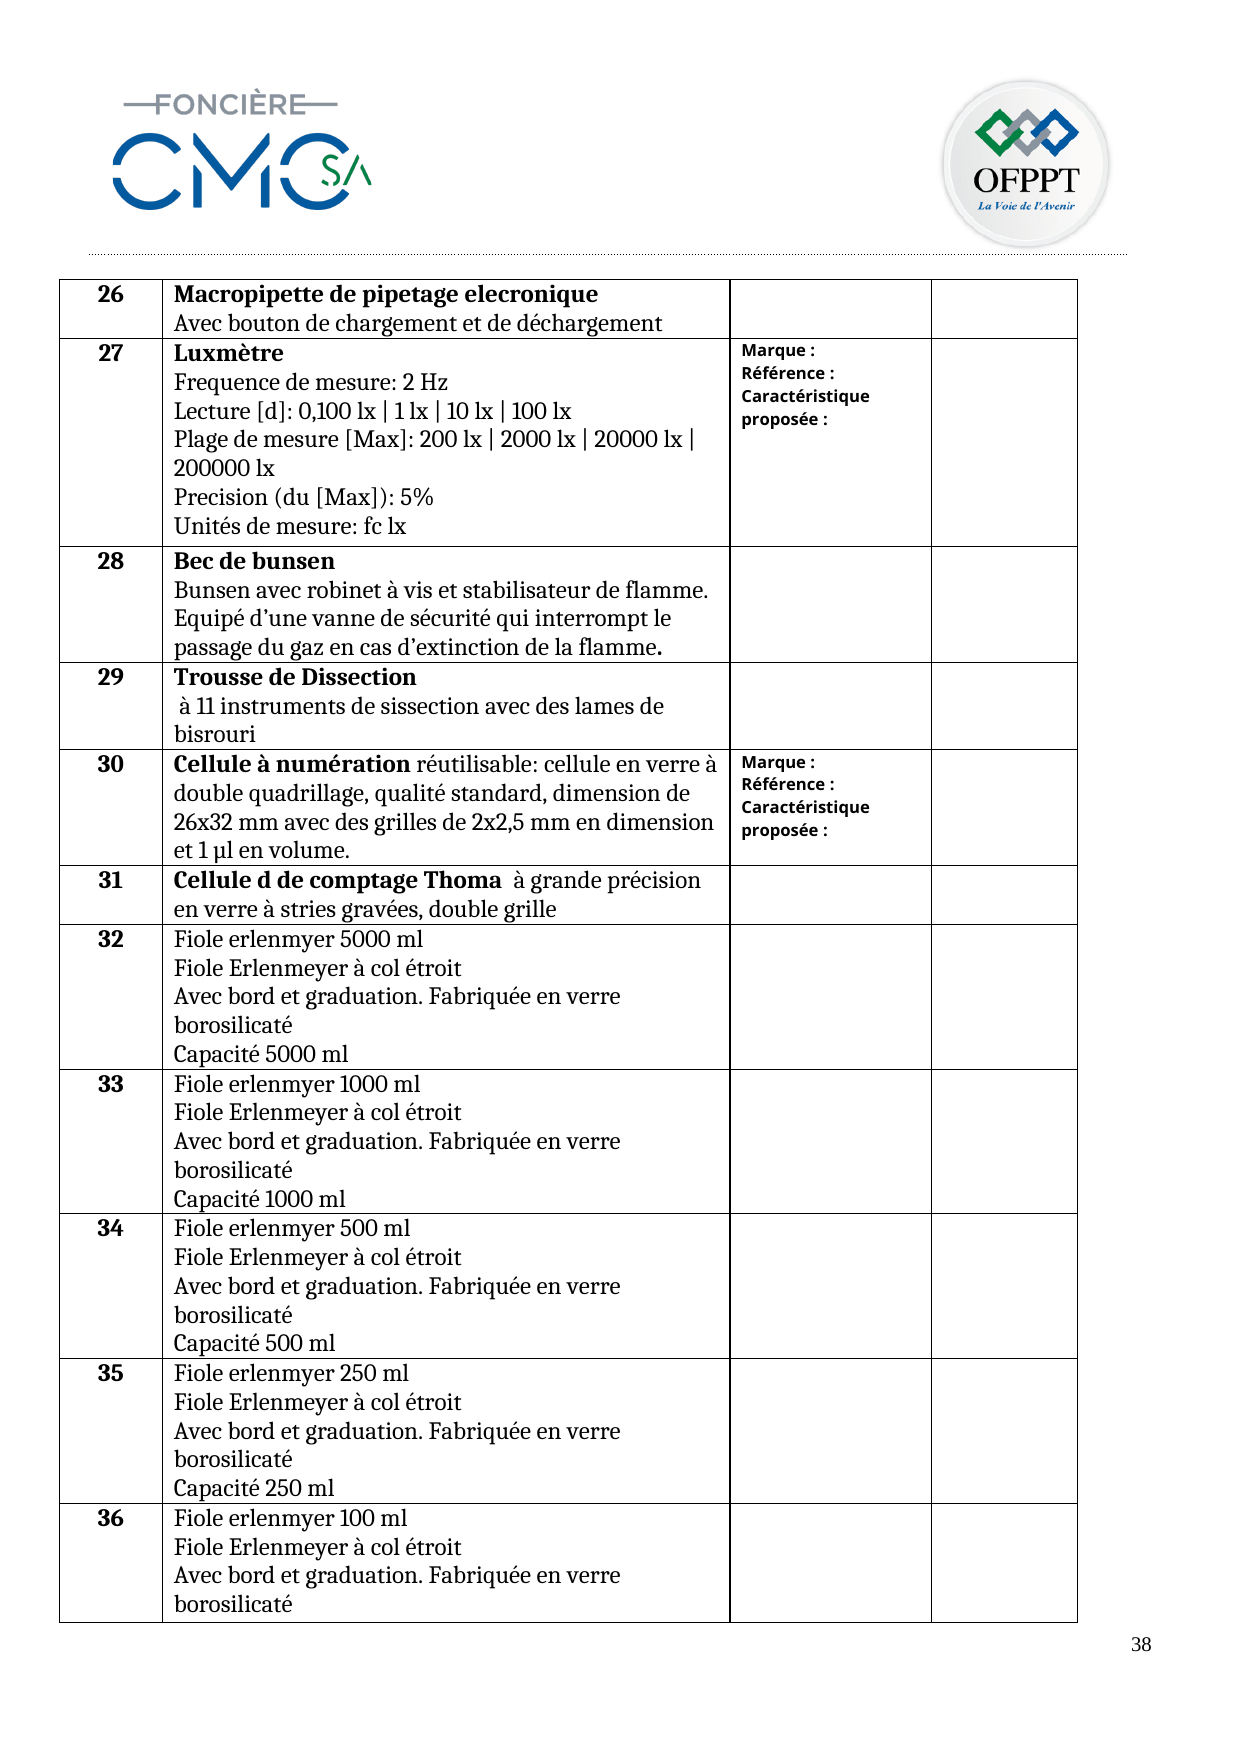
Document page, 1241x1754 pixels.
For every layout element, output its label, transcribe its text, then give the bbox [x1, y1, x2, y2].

table_cell [731, 925, 931, 1068]
table_cell 28 [60, 547, 162, 662]
table_cell Fiole erlenmyer 500 ml Fiole Erlenmeyer à col étroit Avec bord et graduation. Fabriquée en verre borosilicaté Capacité 500 ml [163, 1214, 729, 1358]
table_cell Macropipette de pipetage elecronique Avec bouton de chargement et de déchargement [163, 280, 729, 338]
picture [112, 88, 372, 210]
table_cell 36 [60, 1504, 162, 1622]
table_cell [932, 925, 1077, 1068]
table_cell Bec de bunsen Bunsen avec robinet à vis et stabilisateur de flamme. Equipé d’une vanne de sécurité qui interrompt le passage du gaz en cas d’extinction de la flamme. [163, 547, 729, 662]
table_cell Marque : Référence : Caractéristique proposée : [731, 339, 931, 546]
table_cell [731, 1359, 931, 1503]
table_cell 26 [60, 280, 162, 338]
table_cell [932, 339, 1077, 546]
table_cell [932, 663, 1077, 749]
table_cell 27 [60, 339, 162, 546]
table_cell [731, 1504, 931, 1622]
table_cell [731, 547, 931, 662]
table_cell Marque : Référence : Caractéristique proposée : [731, 750, 931, 865]
table_cell Cellule à numération réutilisable: cellule en verre à double quadrillage, qualité standard, dimension de 26x32 mm avec des grilles de 2x2,5 mm en dimension et 1 µl en volume. [163, 750, 729, 865]
table_cell 34 [60, 1214, 162, 1358]
table_cell 33 [60, 1070, 162, 1213]
table_cell 35 [60, 1359, 162, 1503]
table_cell 31 [60, 866, 162, 924]
table_cell [731, 866, 931, 924]
table_cell [932, 866, 1077, 924]
table_cell Fiole erlenmyer 250 ml Fiole Erlenmeyer à col étroit Avec bord et graduation. Fabriquée en verre borosilicaté Capacité 250 ml [163, 1359, 729, 1503]
table_cell [932, 1504, 1077, 1622]
table_cell [731, 663, 931, 749]
table_cell [932, 280, 1077, 338]
table_cell [731, 1070, 931, 1213]
table_cell Luxmètre Frequence de mesure: 2 Hz Lecture [d]: 0,100 lx | 1 lx | 10 lx | 100 lx Plage de mesure [Max]: 200 lx | 2000 lx | 20000 lx | 200000 lx Precision (du [Max]): 5% Unités de mesure: fc lx [163, 339, 729, 546]
table_cell Fiole erlenmyer 100 ml Fiole Erlenmeyer à col étroit Avec bord et graduation. Fabriquée en verre borosilicaté Capacité 100 ml [163, 1504, 729, 1622]
table_cell [731, 1214, 931, 1358]
table_cell [932, 547, 1077, 662]
picture [935, 73, 1116, 254]
table_cell Fiole erlenmyer 5000 ml Fiole Erlenmeyer à col étroit Avec bord et graduation. Fabriquée en verre borosilicaté Capacité 5000 ml [163, 925, 729, 1068]
table_cell 32 [60, 925, 162, 1068]
table_cell [932, 1214, 1077, 1358]
table_cell [932, 1359, 1077, 1503]
table_cell 29 [60, 663, 162, 749]
table_cell Trousse de Dissection à 11 instruments de sissection avec des lames de bisrouri [163, 663, 729, 749]
table_cell [932, 1070, 1077, 1213]
table_cell Cellule d de comptage Thoma à grande précision en verre à stries gravées, double grille [163, 866, 729, 924]
table_cell Fiole erlenmyer 1000 ml Fiole Erlenmeyer à col étroit Avec bord et graduation. Fabriquée en verre borosilicaté Capacité 1000 ml [163, 1070, 729, 1213]
table_cell [932, 750, 1077, 865]
table_cell [731, 280, 931, 338]
table_cell 30 [60, 750, 162, 865]
